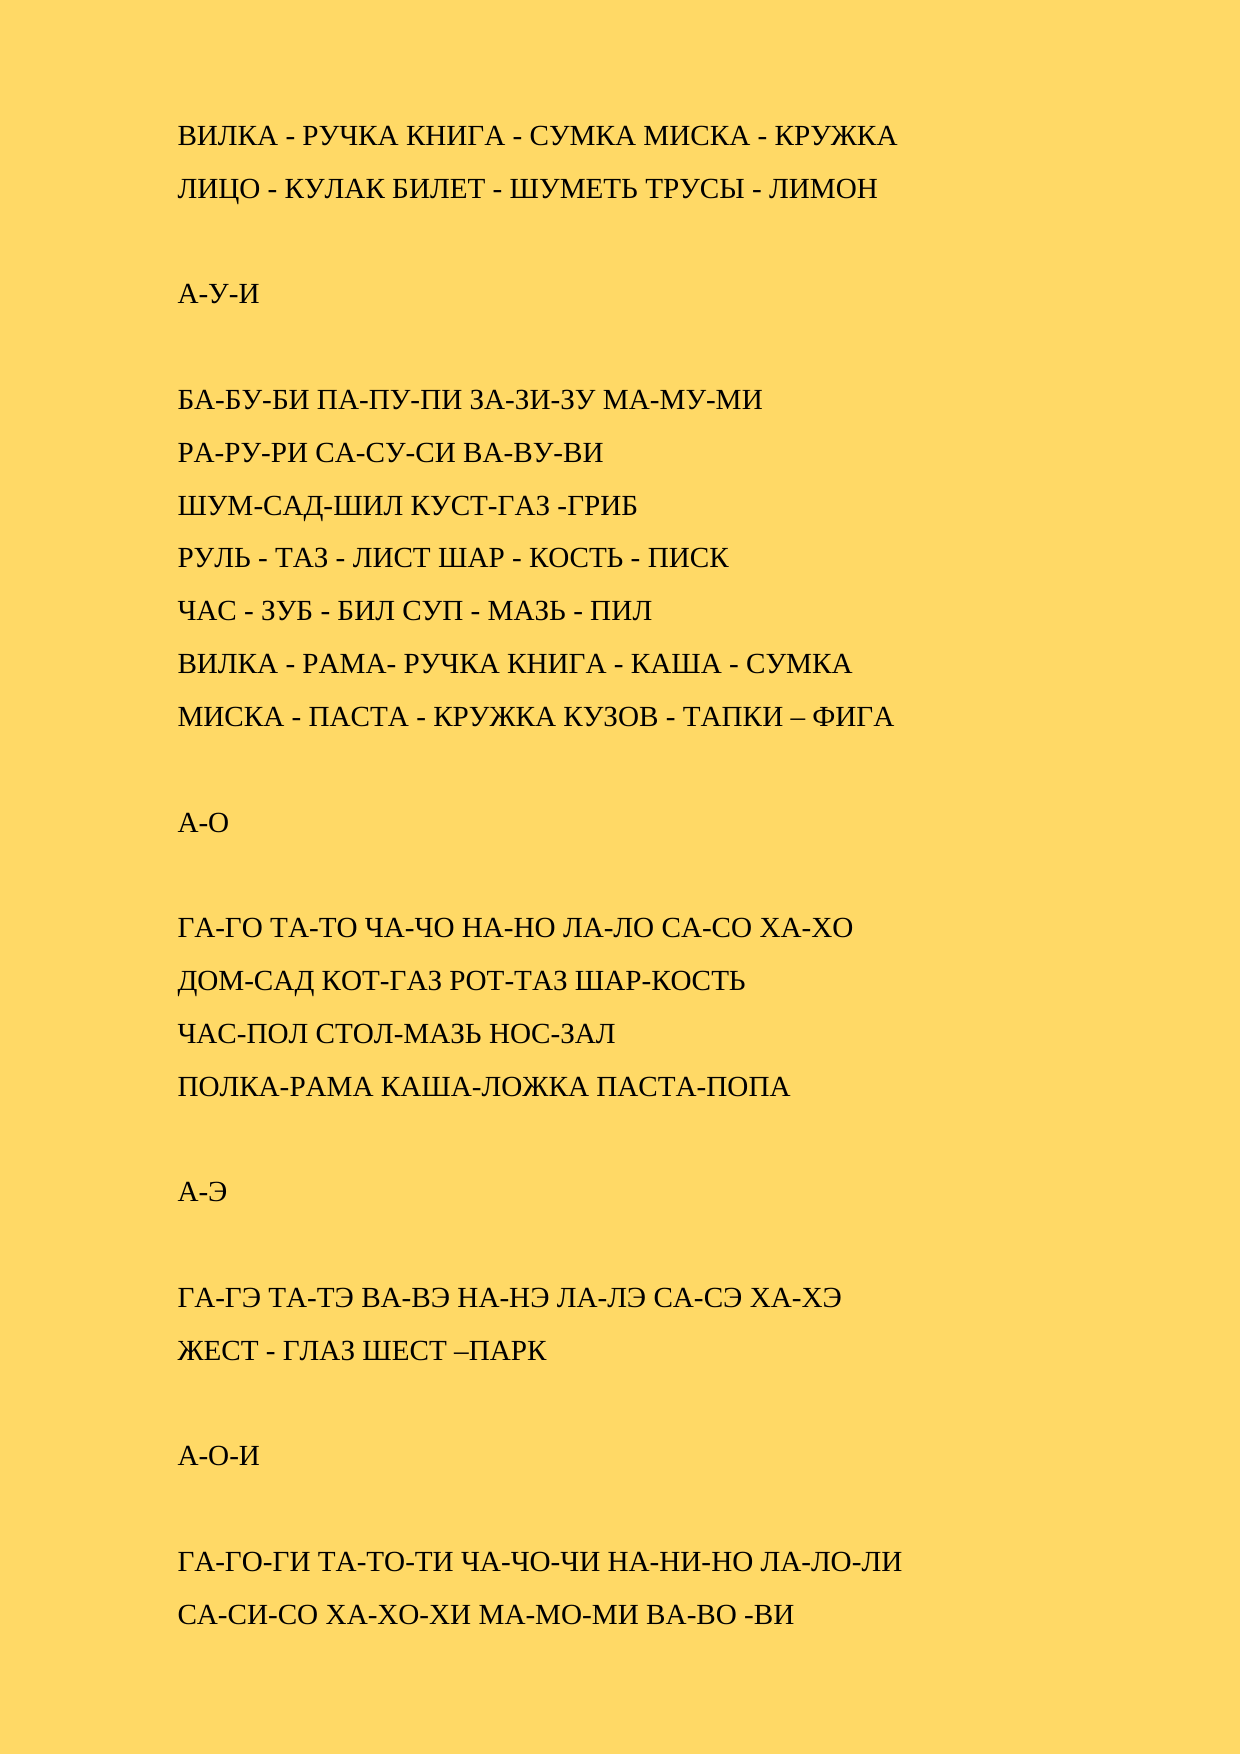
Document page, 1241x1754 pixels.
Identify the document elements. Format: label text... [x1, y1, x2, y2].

text А-У-И [177, 277, 1152, 310]
text ЖЕСТ - ГЛАЗ ШЕСТ –ПАРК [177, 1333, 1152, 1366]
text СА-СИ-СО ХА-ХО-ХИ МА-МО-МИ ВА-ВО -ВИ [177, 1597, 1152, 1630]
text ВИЛКА - РУЧКА КНИГА - СУМКА МИСКА - КРУЖКА [177, 118, 1152, 152]
text ЧАС - ЗУБ - БИЛ СУП - МАЗЬ - ПИЛ [177, 593, 1152, 627]
text ШУМ-САД-ШИЛ КУСТ-ГАЗ -ГРИБ [177, 488, 1152, 521]
text ПОЛКА-РАМА КАША-ЛОЖКА ПАСТА-ПОПА [177, 1069, 1152, 1102]
text ЛИЦО - КУЛАК БИЛЕТ - ШУМЕТЬ ТРУСЫ - ЛИМОН [177, 171, 1152, 204]
text МИСКА - ПАСТА - КРУЖКА КУЗОВ - ТАПКИ – ФИГА [177, 699, 1152, 733]
text БА-БУ-БИ ПА-ПУ-ПИ ЗА-ЗИ-ЗУ МА-МУ-МИ [177, 382, 1152, 416]
text ЧАС-ПОЛ СТОЛ-МАЗЬ НОС-ЗАЛ [177, 1016, 1152, 1049]
text А-О-И [177, 1438, 1152, 1472]
text РУЛЬ - ТАЗ - ЛИСТ ШАР - КОСТЬ - ПИСК [177, 541, 1152, 574]
text ДОМ-САД КОТ-ГАЗ РОТ-ТАЗ ШАР-КОСТЬ [177, 963, 1152, 997]
text А-Э [177, 1174, 1152, 1208]
text РА-РУ-РИ СА-СУ-СИ ВА-ВУ-ВИ [177, 435, 1152, 468]
text ВИЛКА - РАМА- РУЧКА КНИГА - КАША - СУМКА [177, 646, 1152, 680]
text ГА-ГО ТА-ТО ЧА-ЧО НА-НО ЛА-ЛО СА-СО ХА-ХО [177, 910, 1152, 944]
text А-О [177, 805, 1152, 838]
text ГА-ГО-ГИ ТА-ТО-ТИ ЧА-ЧО-ЧИ НА-НИ-НО ЛА-ЛО-ЛИ [177, 1544, 1152, 1578]
text ГА-ГЭ ТА-ТЭ ВА-ВЭ НА-НЭ ЛА-ЛЭ СА-СЭ ХА-ХЭ [177, 1280, 1152, 1313]
